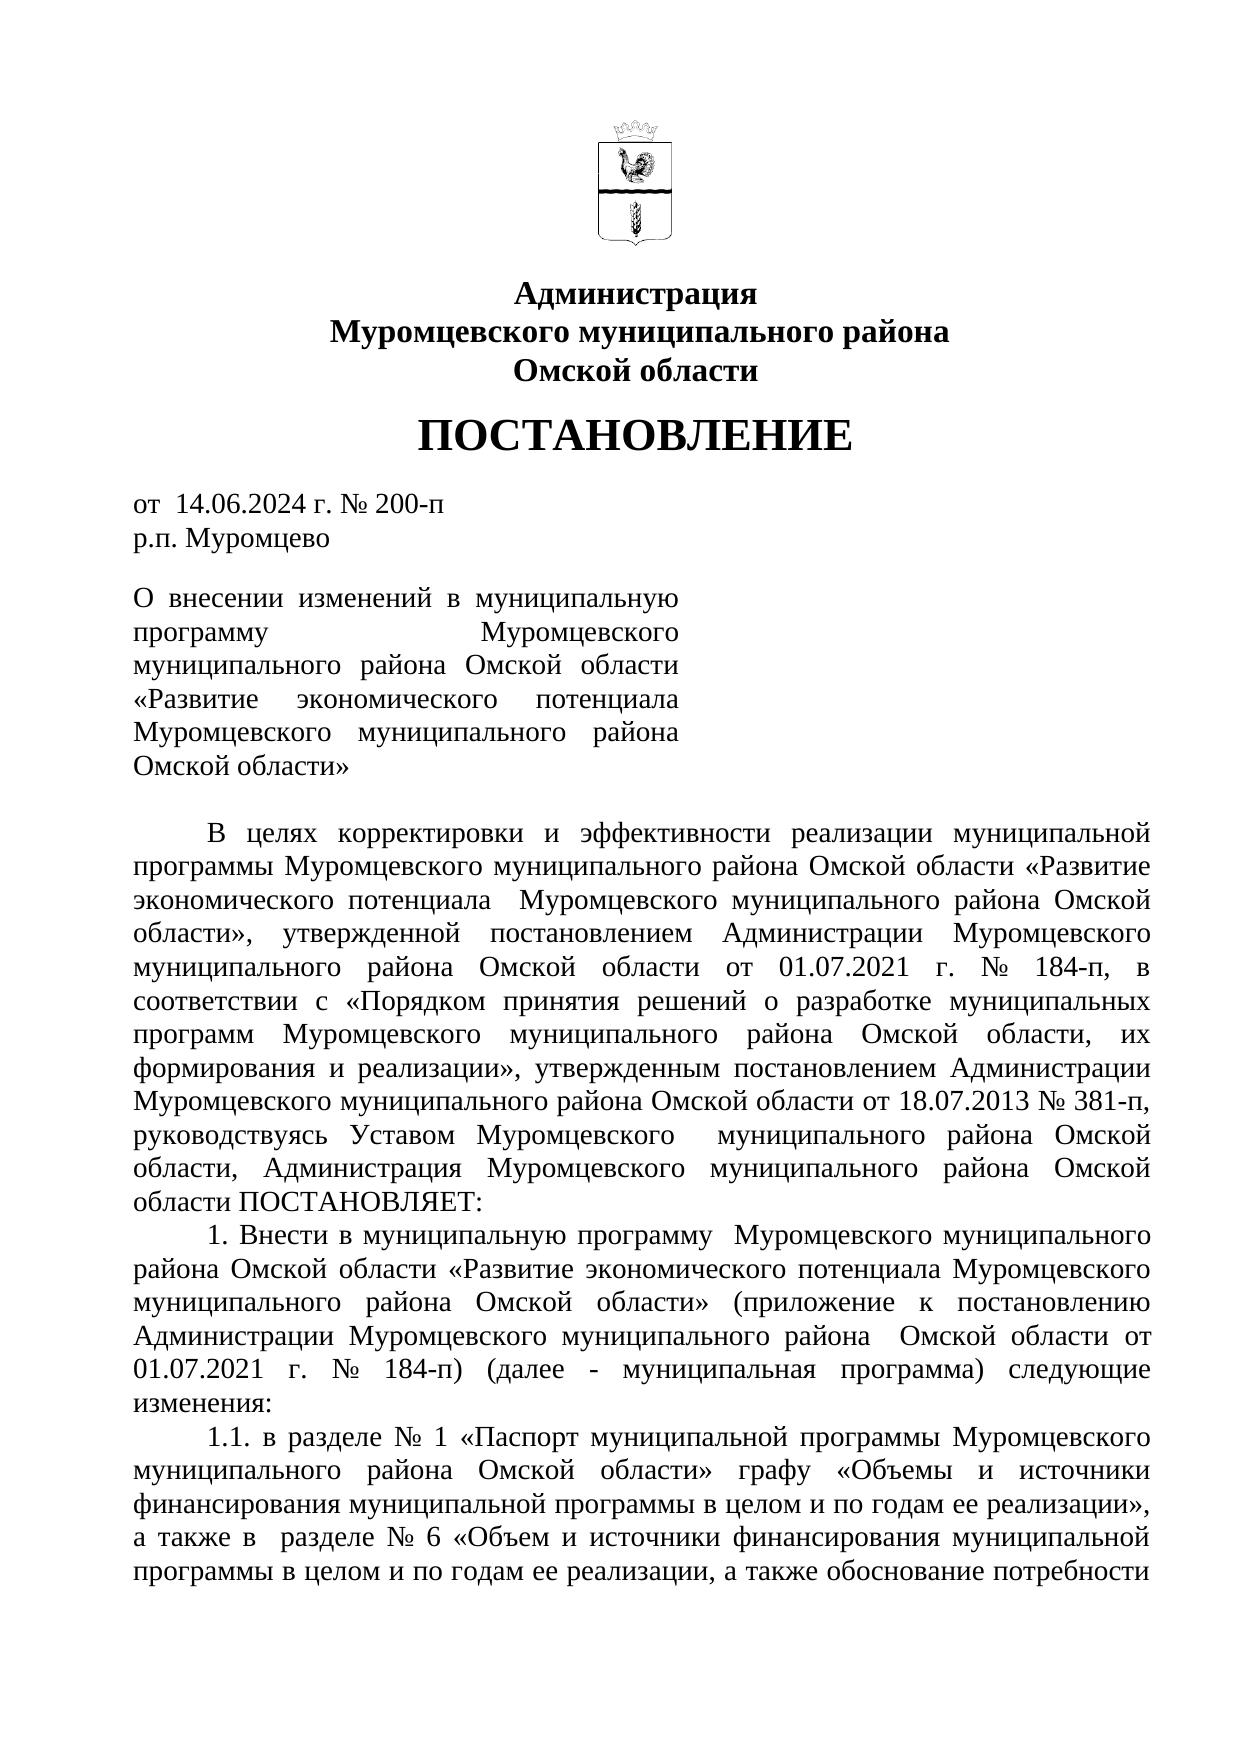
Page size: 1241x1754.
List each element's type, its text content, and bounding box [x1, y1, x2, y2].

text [133, 1419, 1152, 1586]
table_header Администрация Муромцевского муниципального района Омской области ПОСТАНОВЛЕНИЕ от 14.06.2024 г. № 200-п р.п. Муромцево [126, 118, 1145, 580]
text В целях корректировки и эффективности реализации муниципальной программы Муромцевского муниципального района Омской области «Развитие экономического потенциала Муромцевского муниципального района Омской области», утвержденной постановлением Администрации Муромцевского муниципального района Омской области от 01.07.2021 г. № 184-п, в соответствии с «Порядком принятия решений о разработке муниципальных программ Муромцевского муниципального района Омской области, их формирования и реализации», утвержденным постановлением Администрации Муромцевского муниципального района Омской области от 18.07.2013 № 381-п, руководствуясь Уставом Муромцевского муниципального района Омской области, Администрация Муромцевского муниципального района Омской области ПОСТАНОВЛЯЕТ: [133, 815, 1152, 1217]
picture [584, 118, 687, 250]
subtitle О внесении изменений в муниципальную программу Муромцевского муниципального района Омской области «Развитие экономического потенциала Муромцевского муниципального района Омской области» [133, 580, 679, 781]
subtitle 1. Внести в муниципальную программу Муромцевского муниципального района Омской области «Развитие экономического потенциала Муромцевского муниципального района Омской области» (приложение к постановлению Администрации Муромцевского муниципального района Омской области от 01.07.2021 г. № 184-п) (далее - муниципальная программа) следующие изменения: [133, 1217, 1152, 1419]
